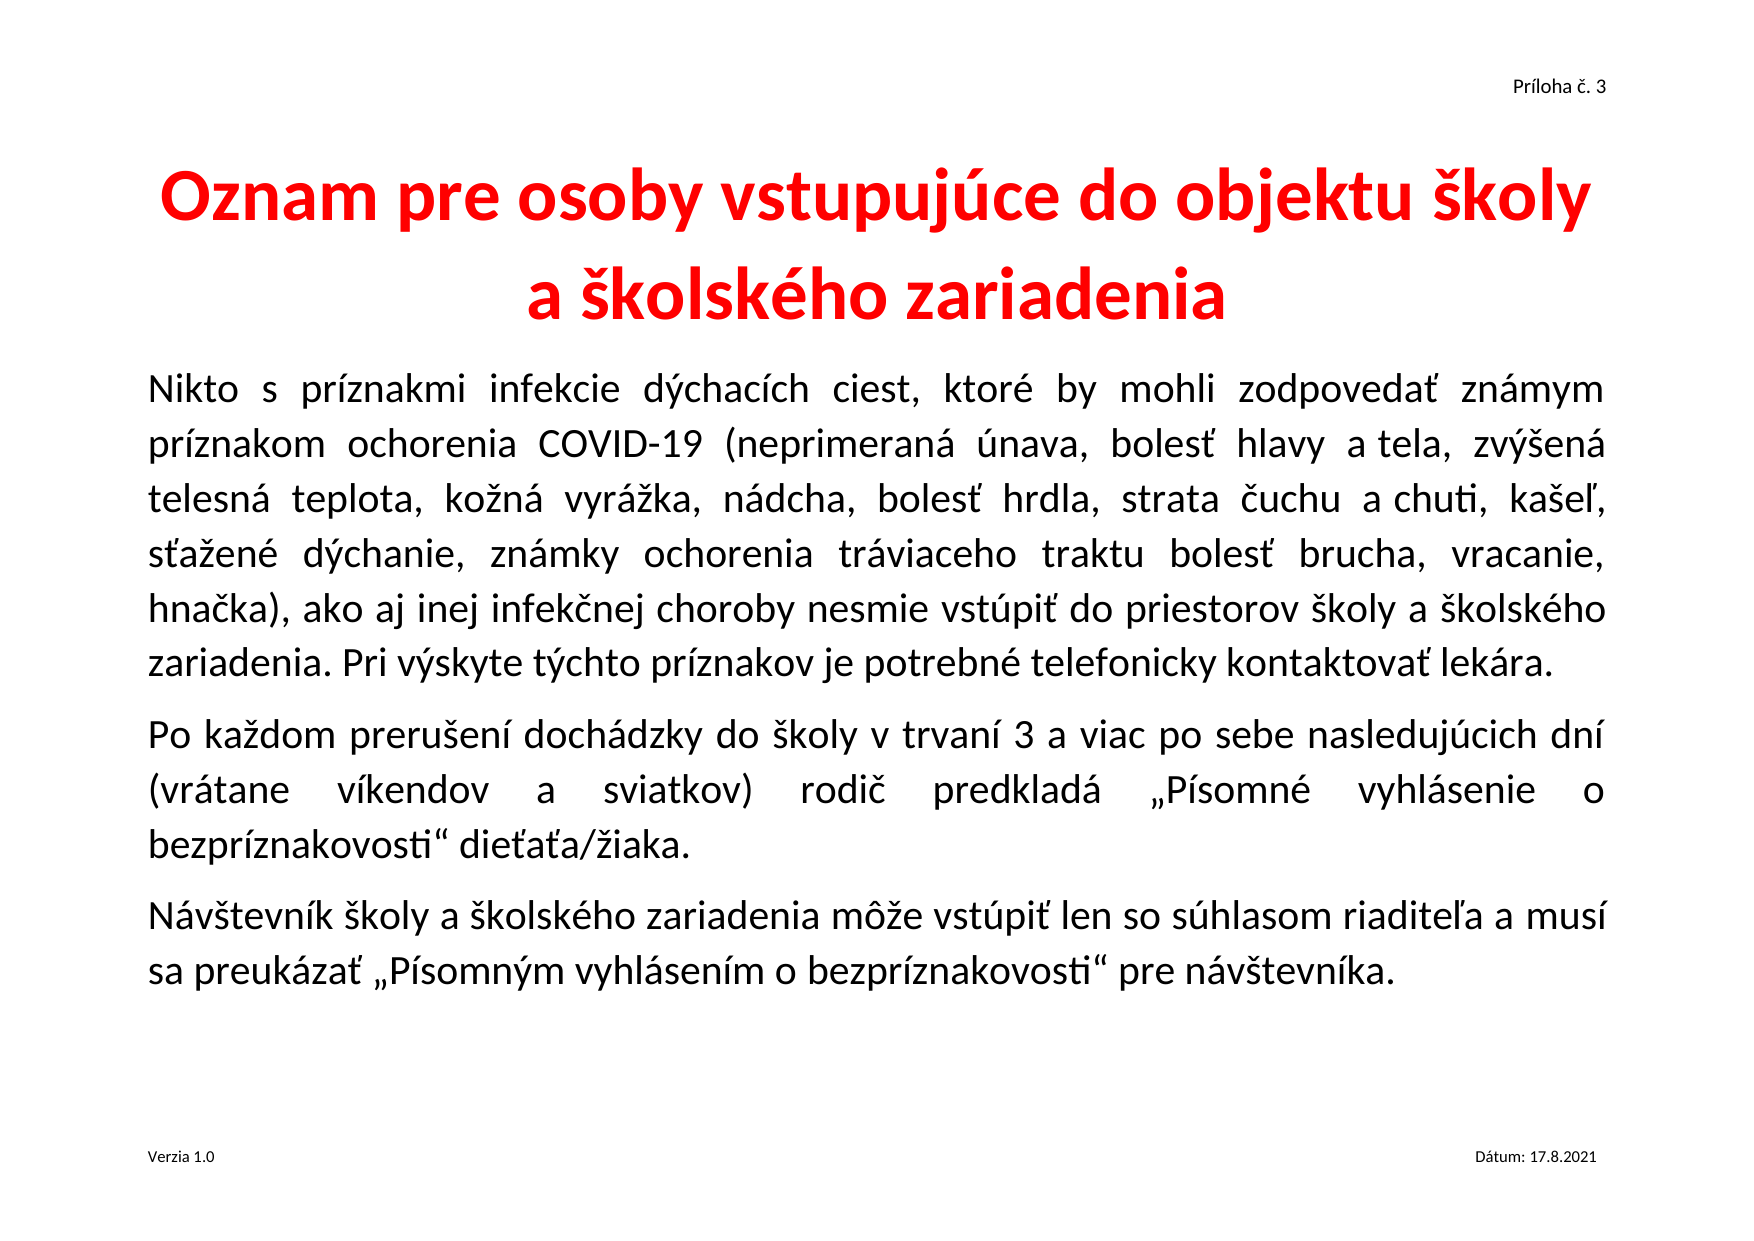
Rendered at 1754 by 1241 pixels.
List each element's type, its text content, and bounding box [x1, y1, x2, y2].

text Oznam pre osoby vstupujúce do objektu školy a školského zariadenia [148, 148, 1606, 338]
text Po každom prerušení dochádzky do školy v trvaní 3 a viac po sebe nasledujúcich dní (vrátane víkendov a sviatkov) rodič predkladá „Písomné vyhlásenie o bezpríznakovosti“ dieťaťa/žiaka. [148, 708, 1606, 869]
text Nikto s príznakmi infekcie dýchacích ciest, ktoré by mohli zodpovedať známym príznakom ochorenia COVID-19 (neprimeraná únava, bolesť hlavy a tela, zvýšená telesná teplota, kožná vyrážka, nádcha, bolesť hrdla, strata čuchu a chuti, kašeľ, sťažené dýchanie, známky ochorenia tráviaceho traktu bolesť brucha, vracanie, hnačka), ako aj inej infekčnej choroby nesmie vstúpiť do priestorov školy a školského zariadenia. Pri výskyte týchto príznakov je potrebné telefonicky kontaktovať lekára. [148, 362, 1606, 687]
text Návštevník školy a školského zariadenia môže vstúpiť len so súhlasom riaditeľa a musí sa preukázať „Písomným vyhlásením o bezpríznakovosti“ pre návštevníka. [148, 889, 1606, 995]
